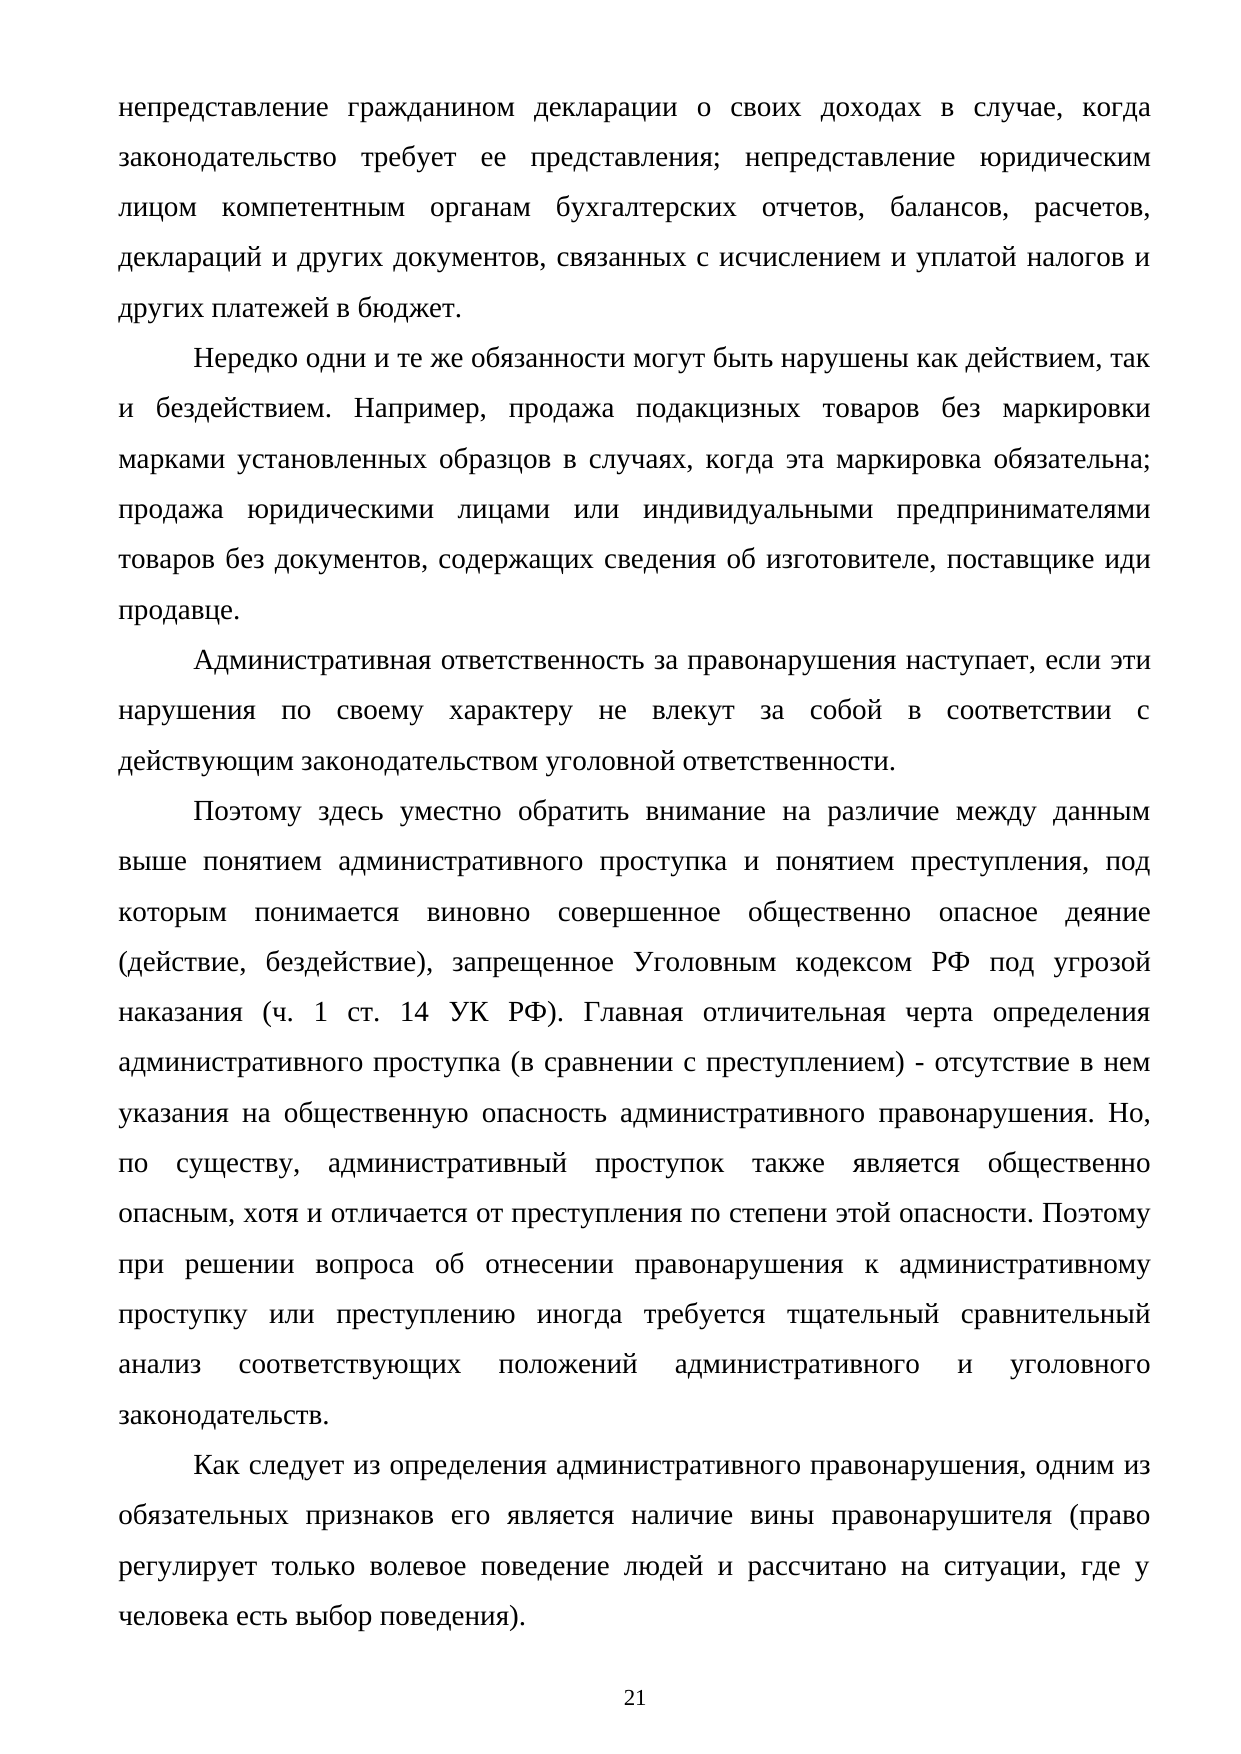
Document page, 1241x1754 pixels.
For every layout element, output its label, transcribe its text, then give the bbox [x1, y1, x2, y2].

text Административная ответственность за правонарушения наступает, если эти нарушения по своему характеру не влекут за собой в соответствии с действующим законодательством уголовной ответственности. [118, 642, 1152, 776]
text Нередко одни и те же обязанности могут быть нарушены как действием, так и бездействием. Например, продажа подакцизных товаров без маркировки марками установленных образцов в случаях, когда эта маркировка обязательна; продажа юридическими лицами или индивидуальными предпринимателями товаров без документов, содержащих сведения об изготовителе, поставщике иди продавце. [118, 340, 1152, 625]
text Поэтому здесь уместно обратить внимание на различие между данным выше понятием административного проступка и понятием преступления, под которым понимается виновно совершенное общественно опасное деяние (действие, бездействие), запрещенное Уголовным кодексом РФ под угрозой наказания (ч. 1 ст. 14 УК РФ). Главная отличительная черта определения административного проступка (в сравнении с преступлением) - отсутствие в нем указания на общественную опасность административного правонарушения. Но, по существу, административный проступок также является общественно опасным, хотя и отличается от преступления по степени этой опасности. Поэтому при решении вопроса об отнесении правонарушения к административному проступку или преступлению иногда требуется тщательный сравнительный анализ соответствующих положений административного и уголовного законодательств. [118, 793, 1152, 1430]
text Как следует из определения административного правонарушения, одним из обязательных признаков его является наличие вины правонарушителя (право регулирует только волевое поведение людей и рассчитано на ситуации, где у человека есть выбор поведения). [118, 1447, 1152, 1632]
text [118, 89, 1152, 323]
